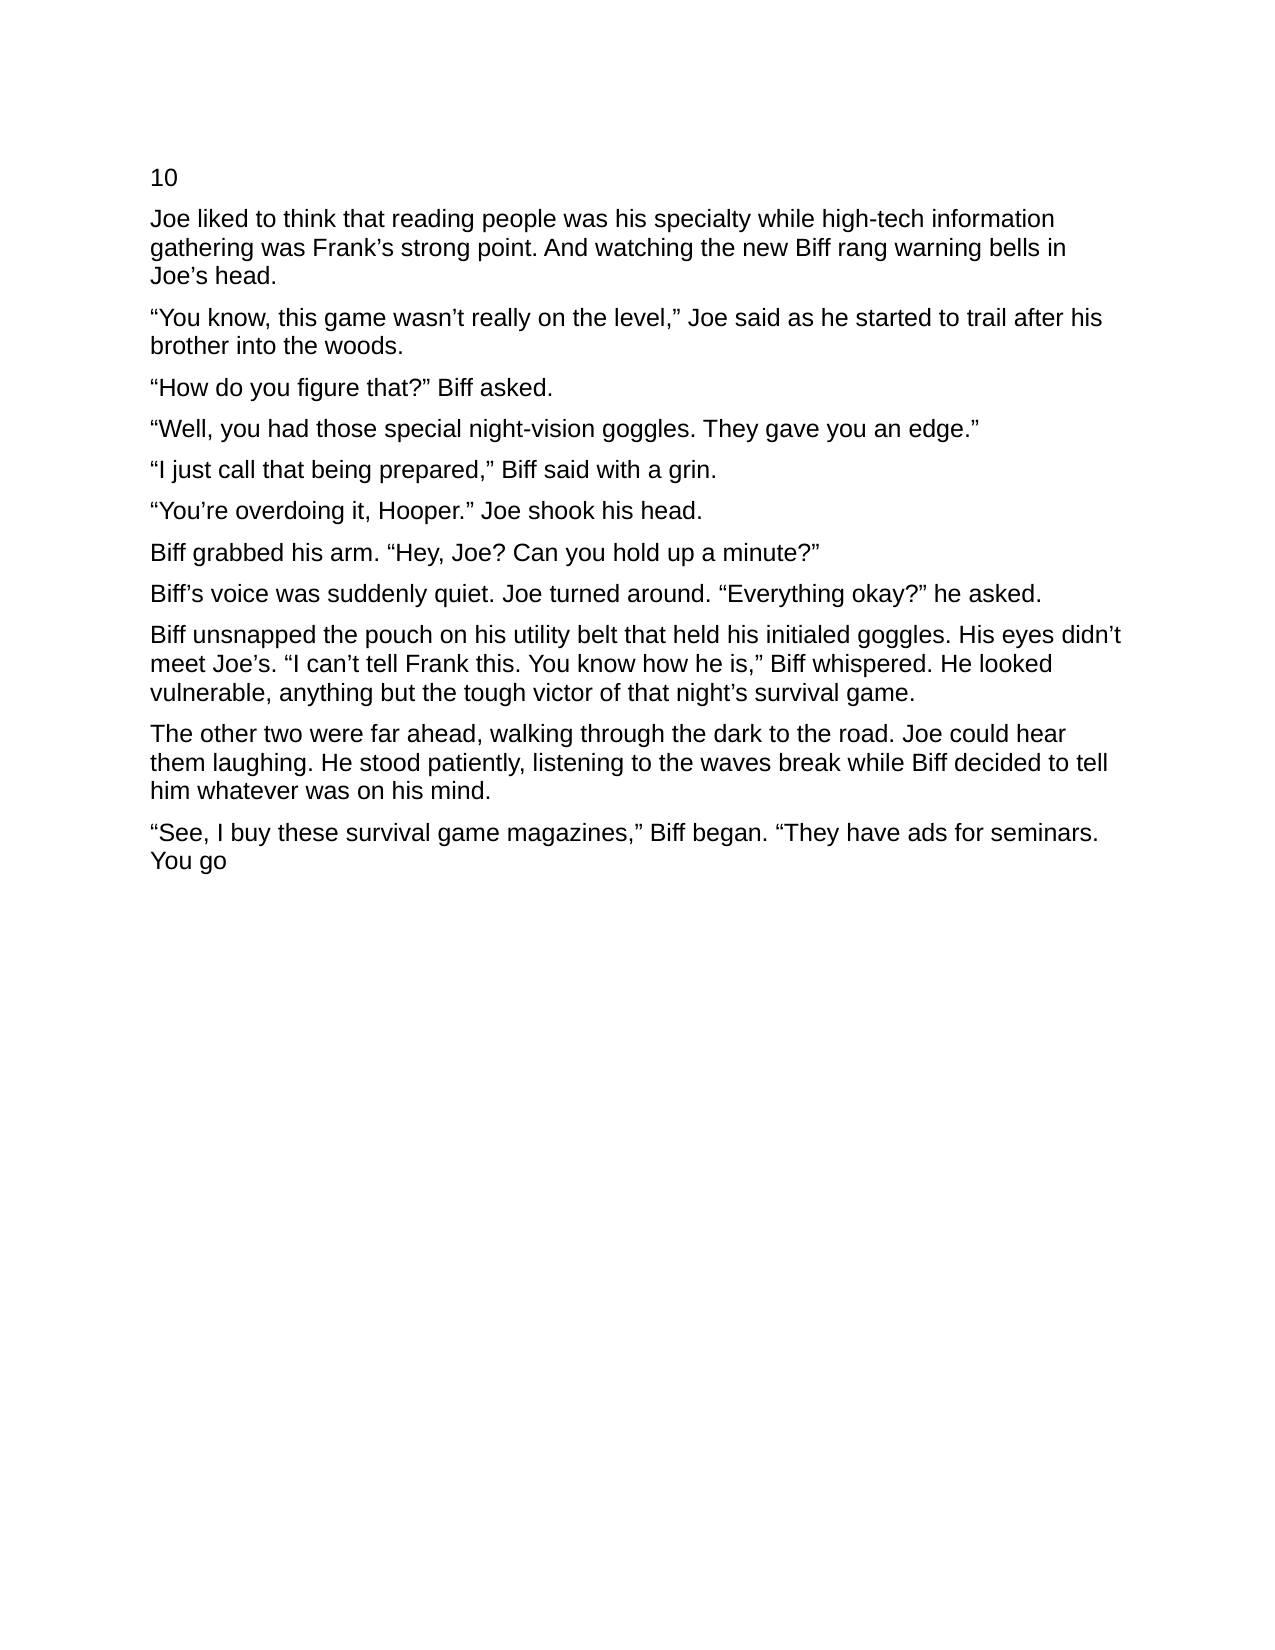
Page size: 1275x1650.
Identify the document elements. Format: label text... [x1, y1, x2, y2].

text Joe liked to think that reading people was his specialty while high-tech information gathering was Frank’s strong point. And watching the new Biff rang warning bells in Joe’s head. [150, 204, 1125, 290]
text “You’re overdoing it, Hooper.” Joe shook his head. [150, 496, 1125, 525]
text 10 [150, 162, 1125, 191]
text The other two were far ahead, walking through the dark to the road. Joe could hear them laughing. He stood patiently, listening to the waves break while Biff decided to tell him whatever was on his mind. [150, 719, 1125, 805]
text “See, I buy these survival game magazines,” Biff began. “They have ads for seminars. You go [150, 817, 1125, 875]
text “You know, this game wasn’t really on the level,” Joe said as he started to trail after his brother into the woods. [150, 302, 1125, 360]
text “I just call that being prepared,” Biff said with a grin. [150, 455, 1125, 484]
text “How do you figure that?” Biff asked. [150, 372, 1125, 401]
text “Well, you had those special night-vision goggles. They gave you an edge.” [150, 414, 1125, 442]
text Biff unsnapped the pouch on his utility belt that held his initialed goggles. His eyes didn’t meet Joe’s. “I can’t tell Frank this. You know how he is,” Biff whispered. He looked vulnerable, anything but the tough victor of that night’s survival game. [150, 620, 1125, 706]
text Biff grabbed his arm. “Hey, Joe? Can you hold up a minute?” [150, 537, 1125, 566]
text Biff’s voice was suddenly quiet. Joe turned around. “Everything okay?” he asked. [150, 579, 1125, 607]
